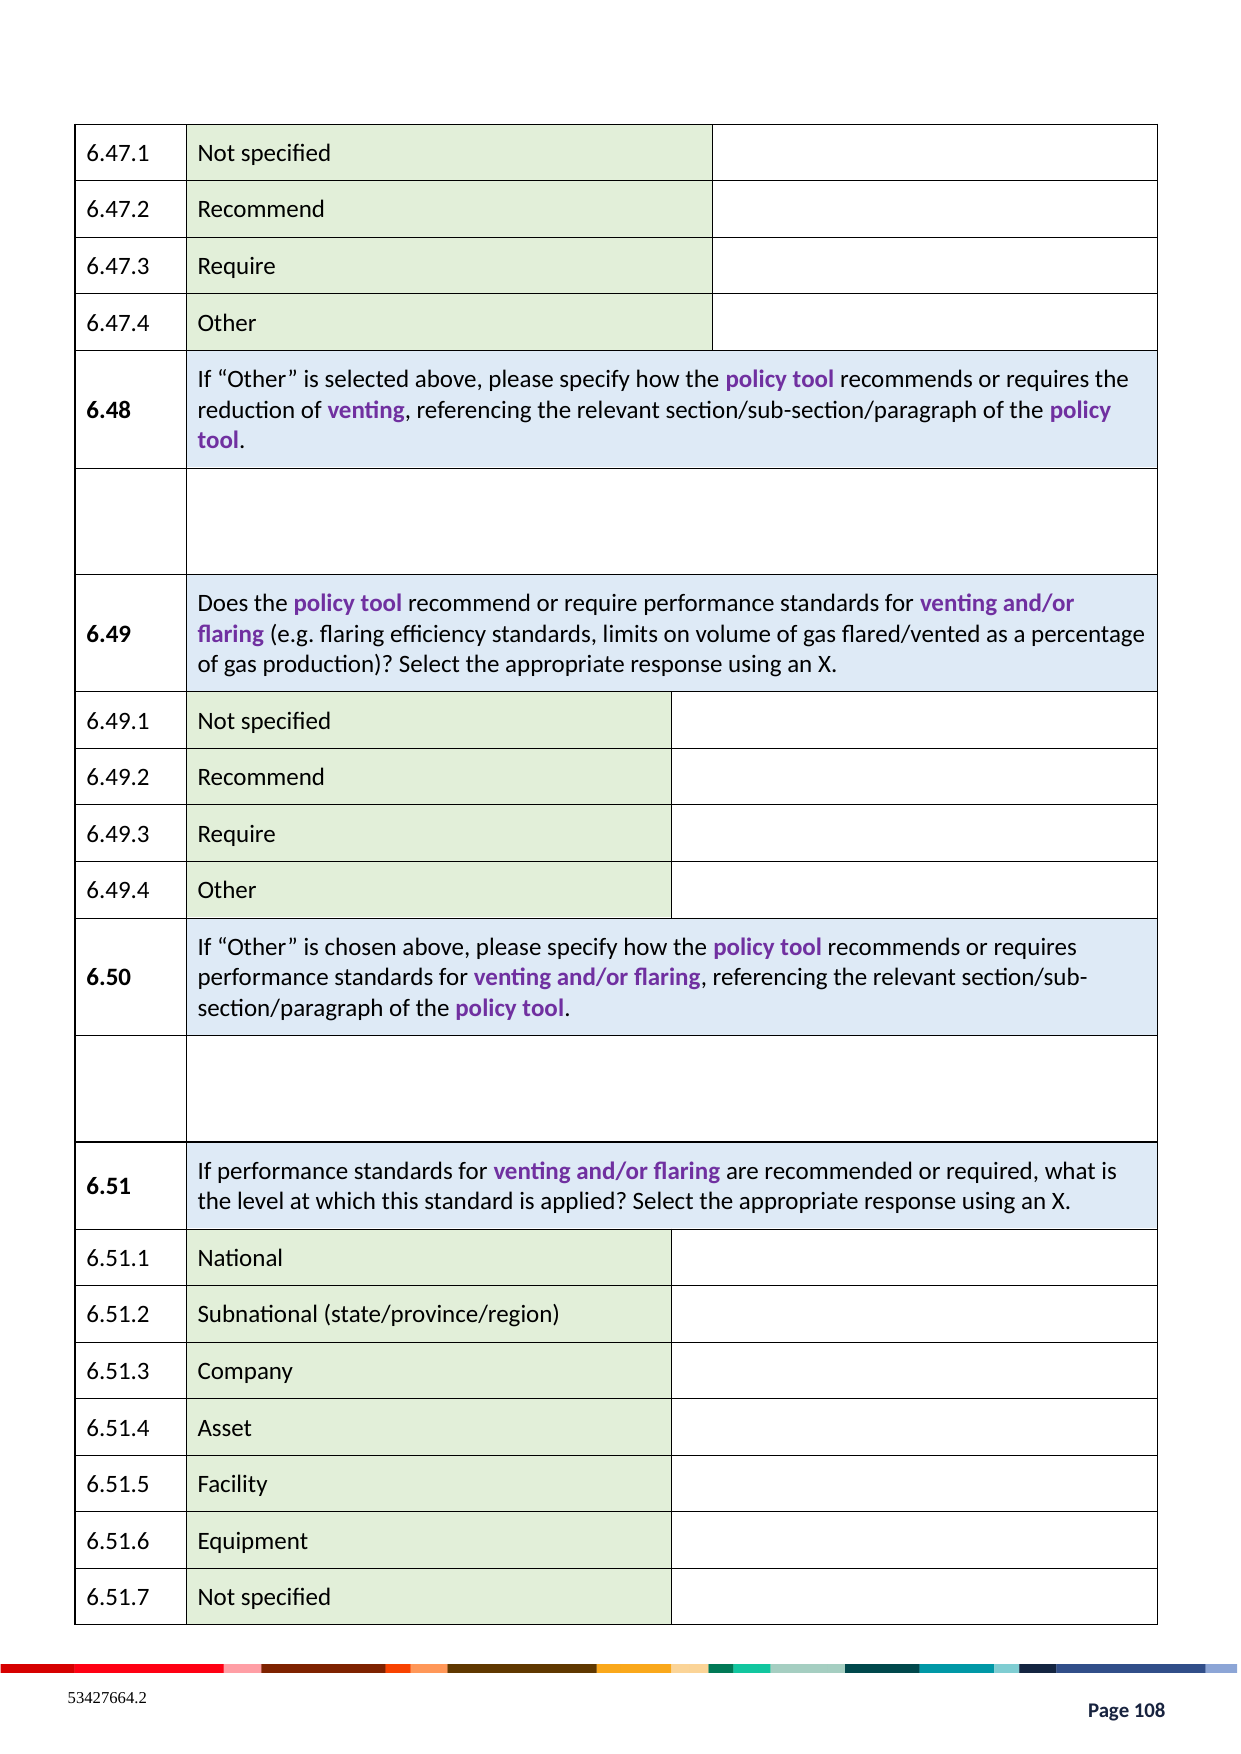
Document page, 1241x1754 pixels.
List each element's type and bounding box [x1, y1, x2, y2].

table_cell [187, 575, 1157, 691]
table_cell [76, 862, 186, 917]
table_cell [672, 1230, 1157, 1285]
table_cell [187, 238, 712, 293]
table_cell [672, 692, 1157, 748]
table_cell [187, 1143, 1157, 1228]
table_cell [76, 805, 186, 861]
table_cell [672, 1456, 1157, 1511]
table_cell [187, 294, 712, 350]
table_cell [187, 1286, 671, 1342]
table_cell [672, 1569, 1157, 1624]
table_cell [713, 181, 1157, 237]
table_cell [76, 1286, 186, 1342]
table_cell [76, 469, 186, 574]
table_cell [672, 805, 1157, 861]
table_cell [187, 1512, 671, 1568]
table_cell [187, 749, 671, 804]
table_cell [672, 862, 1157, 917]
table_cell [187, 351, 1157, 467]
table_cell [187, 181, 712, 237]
picture [0, 1664, 1236, 1673]
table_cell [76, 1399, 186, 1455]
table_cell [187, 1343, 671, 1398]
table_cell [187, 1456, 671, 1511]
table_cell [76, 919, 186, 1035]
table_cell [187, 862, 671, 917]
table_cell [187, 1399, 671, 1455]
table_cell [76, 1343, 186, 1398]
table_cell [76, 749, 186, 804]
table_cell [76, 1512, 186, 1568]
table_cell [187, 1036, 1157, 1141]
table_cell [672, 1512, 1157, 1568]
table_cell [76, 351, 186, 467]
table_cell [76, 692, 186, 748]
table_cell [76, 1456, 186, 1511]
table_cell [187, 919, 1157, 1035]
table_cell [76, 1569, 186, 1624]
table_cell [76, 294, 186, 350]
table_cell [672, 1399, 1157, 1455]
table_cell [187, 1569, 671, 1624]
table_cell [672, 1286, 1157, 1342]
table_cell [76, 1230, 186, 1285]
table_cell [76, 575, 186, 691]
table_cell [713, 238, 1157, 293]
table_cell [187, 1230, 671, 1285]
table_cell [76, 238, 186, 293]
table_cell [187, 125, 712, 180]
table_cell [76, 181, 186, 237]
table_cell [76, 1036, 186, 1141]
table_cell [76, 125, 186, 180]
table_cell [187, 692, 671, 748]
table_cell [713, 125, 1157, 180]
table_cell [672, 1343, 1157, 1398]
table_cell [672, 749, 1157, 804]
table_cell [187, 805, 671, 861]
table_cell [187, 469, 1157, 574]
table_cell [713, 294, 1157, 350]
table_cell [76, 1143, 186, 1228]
